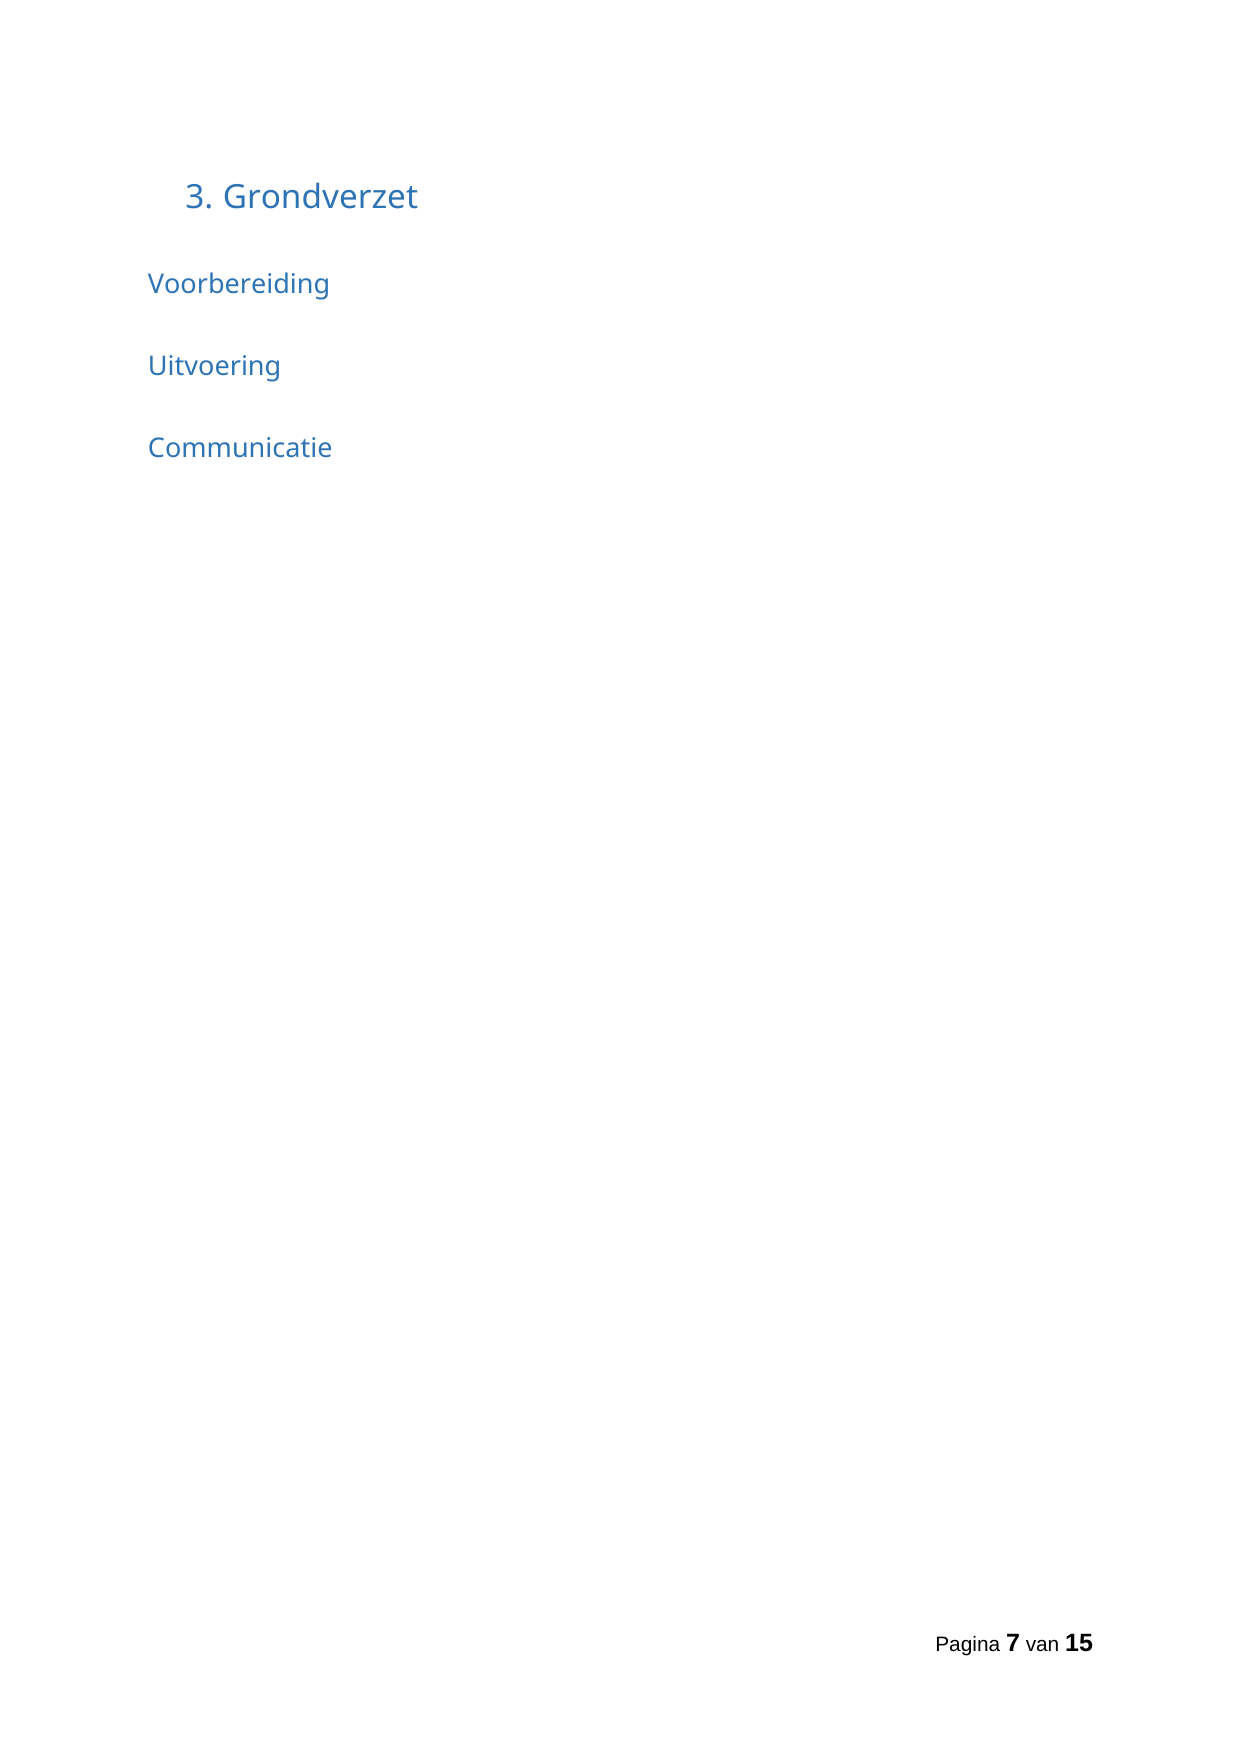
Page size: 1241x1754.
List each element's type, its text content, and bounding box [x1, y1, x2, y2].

subtitle Voorbereiding [148, 264, 1093, 301]
subtitle Uitvoering [148, 346, 1093, 383]
subtitle Grondverzet [185, 173, 1093, 218]
subtitle Communicatie [148, 429, 1093, 466]
